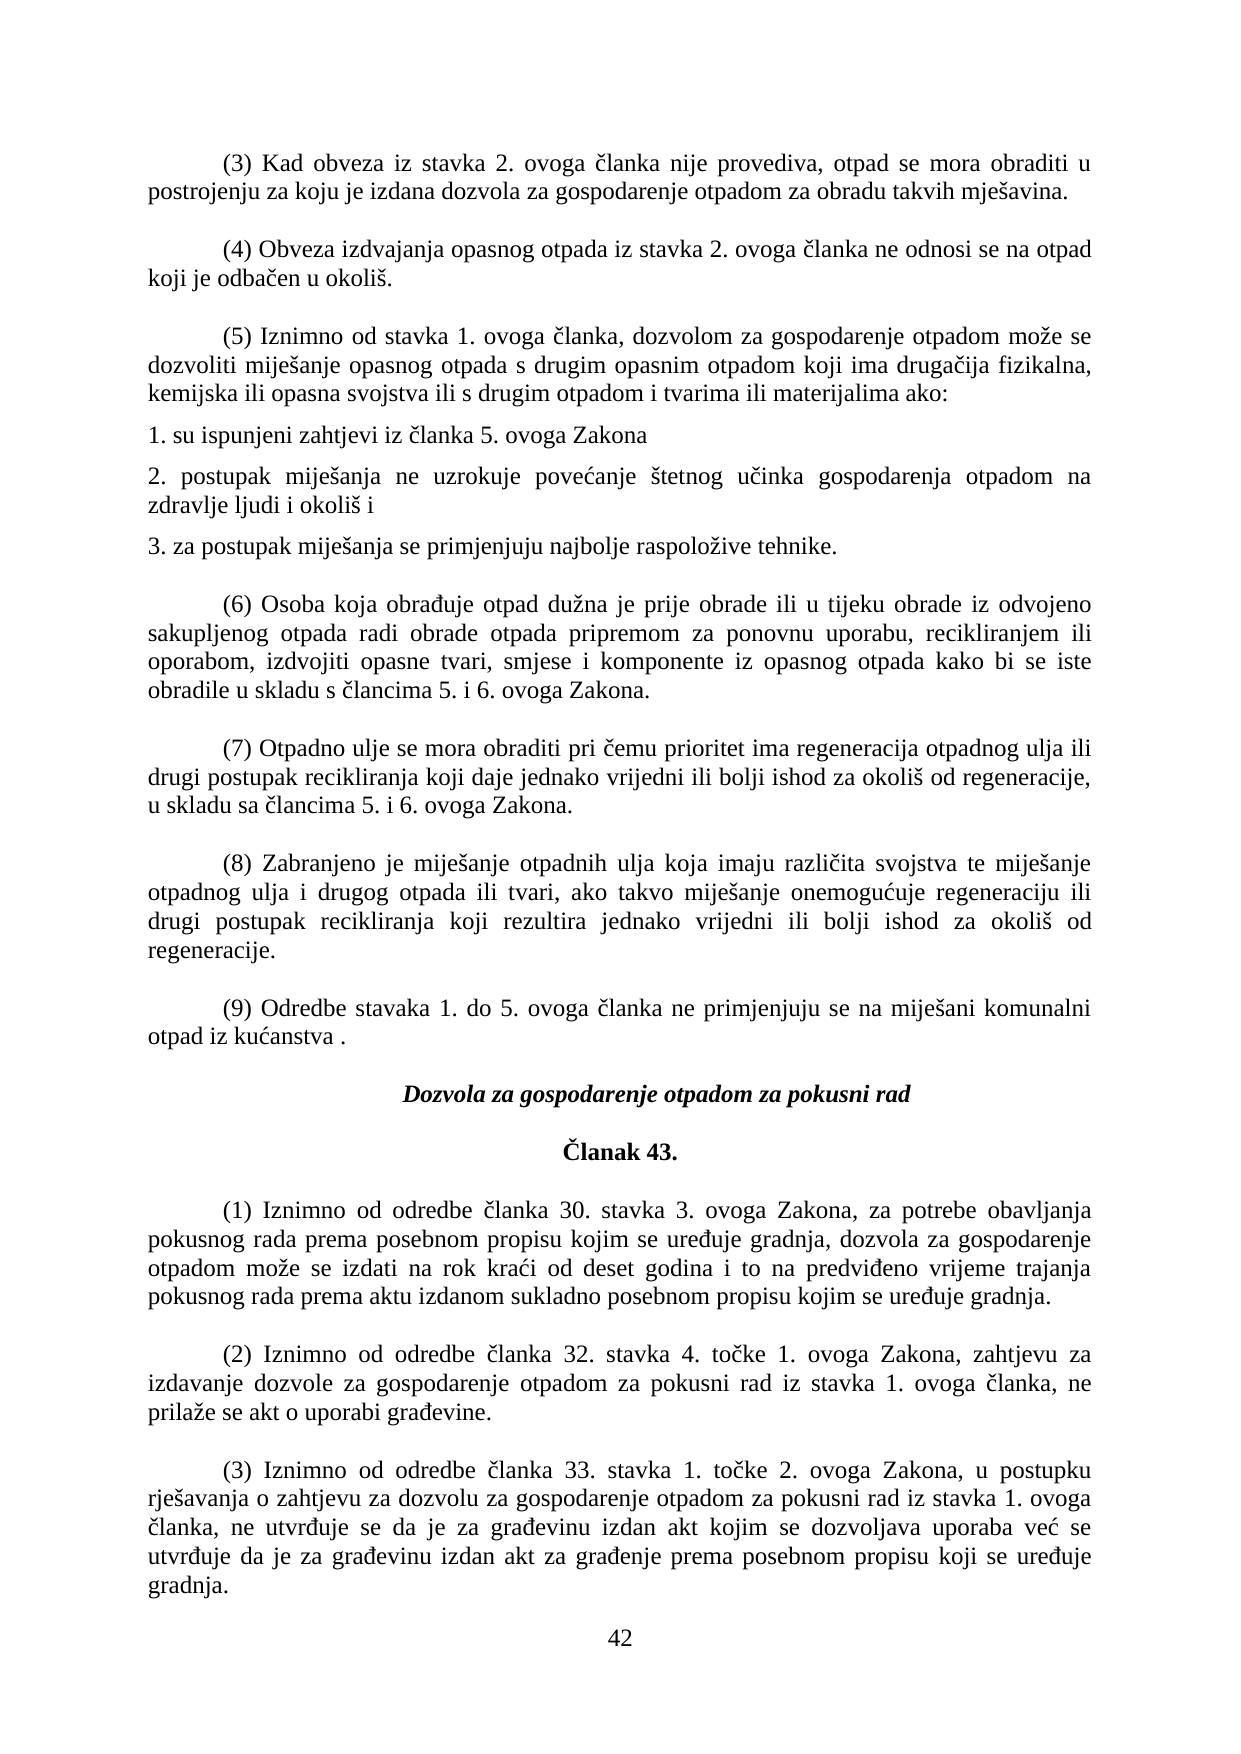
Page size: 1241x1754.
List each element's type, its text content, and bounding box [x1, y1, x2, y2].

text 3. za postupak miješanja se primjenjuju najbolje raspoložive tehnike. [148, 531, 1093, 560]
text Dozvola za gospodarenje otpadom za pokusni rad [148, 1079, 1093, 1108]
text (2) Iznimno od odredbe članka 32. stavka 4. točke 1. ovoga Zakona, zahtjevu za izdavanje dozvole za gospodarenje otpadom za pokusni rad iz stavka 1. ovoga članka, ne prilaže se akt o uporabi građevine. [148, 1339, 1093, 1426]
text 1. su ispunjeni zahtjevi iz članka 5. ovoga Zakona [148, 420, 1093, 448]
text (9) Odredbe stavaka 1. do 5. ovoga članka ne primjenjuju se na miješani komunalni otpad iz kućanstva . [148, 993, 1093, 1050]
text (6) Osoba koja obrađuje otpad dužna je prije obrade ili u tijeku obrade iz odvojeno sakupljenog otpada radi obrade otpada pripremom za ponovnu uporabu, recikliranjem ili oporabom, izdvojiti opasne tvari, smjese i komponente iz opasnog otpada kako bi se iste obradile u skladu s člancima 5. i 6. ovoga Zakona. [148, 589, 1093, 704]
text Članak 43. [148, 1137, 1093, 1166]
text 2. postupak miješanja ne uzrokuje povećanje štetnog učinka gospodarenja otpadom na zdravlje ljudi i okoliš i [148, 461, 1093, 518]
text (8) Zabranjeno je miješanje otpadnih ulja koja imaju različita svojstva te miješanje otpadnog ulja i drugog otpada ili tvari, ako takvo miješanje onemogućuje regeneraciju ili drugi postupak recikliranja koji rezultira jednako vrijedni ili bolji ishod za okoliš od regeneracije. [148, 848, 1093, 963]
text (5) Iznimno od stavka 1. ovoga članka, dozvolom za gospodarenje otpadom može se dozvoliti miješanje opasnog otpada s drugim opasnim otpadom koji ima drugačija fizikalna, kemijska ili opasna svojstva ili s drugim otpadom i tvarima ili materijalima ako: [148, 321, 1093, 407]
text (1) Iznimno od odredbe članka 30. stavka 3. ovoga Zakona, za potrebe obavljanja pokusnog rada prema posebnom propisu kojim se uređuje gradnja, dozvola za gospodarenje otpadom može se izdati na rok kraći od deset godina i to na predviđeno vrijeme trajanja pokusnog rada prema aktu izdanom sukladno posebnom propisu kojim se uređuje gradnja. [148, 1195, 1093, 1310]
text (3) Kad obveza iz stavka 2. ovoga članka nije provediva, otpad se mora obraditi u postrojenju za koju je izdana dozvola za gospodarenje otpadom za obradu takvih mješavina. [148, 148, 1093, 205]
text (7) Otpadno ulje se mora obraditi pri čemu prioritet ima regeneracija otpadnog ulja ili drugi postupak recikliranja koji daje jednako vrijedni ili bolji ishod za okoliš od regeneracije, u skladu sa člancima 5. i 6. ovoga Zakona. [148, 733, 1093, 819]
text (3) Iznimno od odredbe članka 33. stavka 1. točke 2. ovoga Zakona, u postupku rješavanja o zahtjevu za dozvolu za gospodarenje otpadom za pokusni rad iz stavka 1. ovoga članka, ne utvrđuje se da je za građevinu izdan akt kojim se dozvoljava uporaba već se utvrđuje da je za građevinu izdan akt za građenje prema posebnom propisu koji se uređuje gradnja. [148, 1455, 1093, 1598]
text (4) Obveza izdvajanja opasnog otpada iz stavka 2. ovoga članka ne odnosi se na otpad koji je odbačen u okoliš. [148, 234, 1093, 292]
